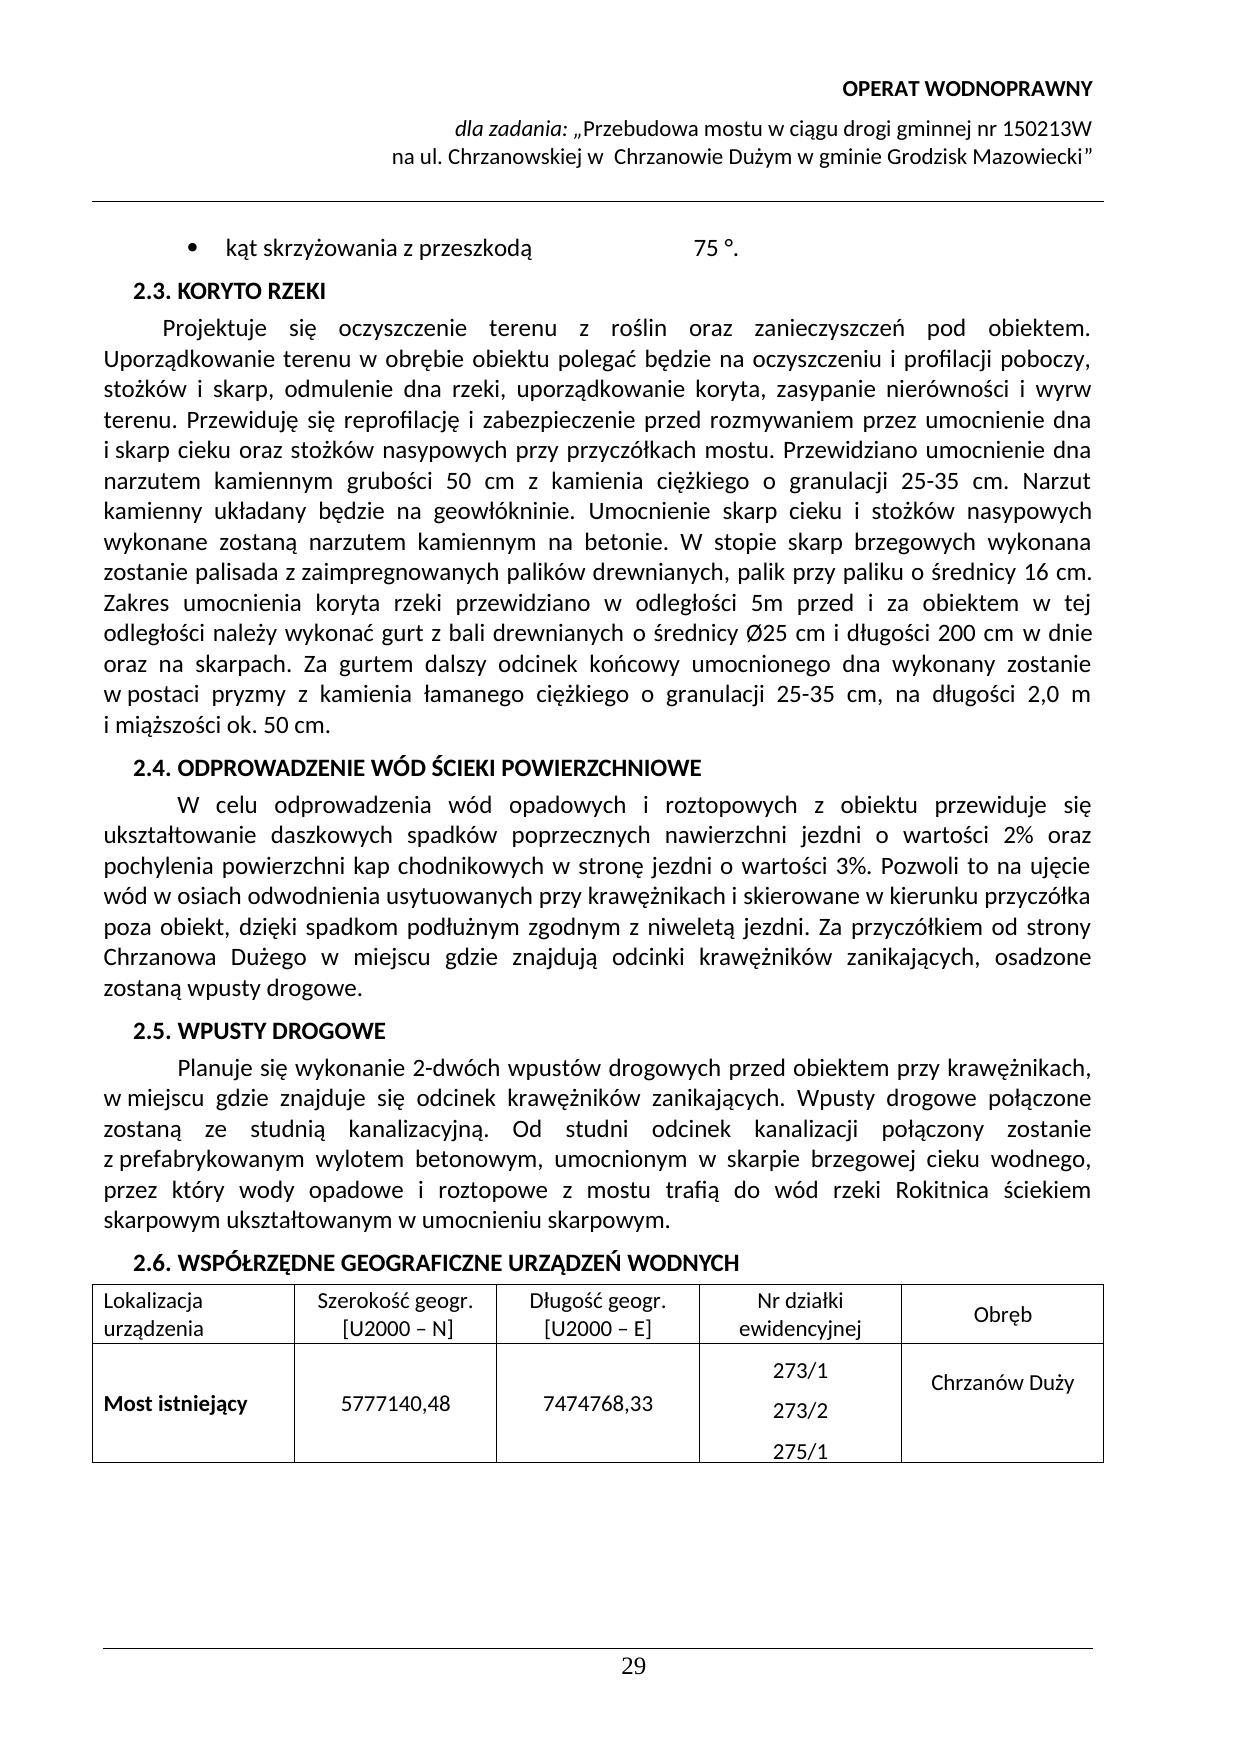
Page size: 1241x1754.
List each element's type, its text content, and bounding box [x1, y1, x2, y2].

table_header Długość geogr. [U2000 – E] [497, 1285, 699, 1343]
subtitle ODPROWADZENIE WÓD ŚCIEKI POWIERZCHNIOWE [133, 752, 1093, 783]
table_header Lokalizacja urządzenia [93, 1285, 294, 1343]
subtitle WPUSTY DROGOWE [133, 1015, 1093, 1046]
table_cell 273/1 273/2 275/1 [700, 1344, 901, 1462]
table_header Obręb [902, 1285, 1103, 1343]
table_cell 7474768,33 [497, 1344, 699, 1462]
text W celu odprowadzenia wód opadowych i roztopowych z obiektu przewiduje się ukształtowanie daszkowych spadków poprzecznych nawierzchni jezdni o wartości 2% oraz pochylenia powierzchni kap chodnikowych w stronę jezdni o wartości 3%. Pozwoli to na ujęcie wód w osiach odwodnienia usytuowanych przy krawężnikach i skierowane w kierunku przyczółka poza obiekt, dzięki spadkom podłużnym zgodnym z niweletą jezdni. Za przyczółkiem od strony Chrzanowa Dużego w miejscu gdzie znajdują odcinki krawężników zanikających, osadzone zostaną wpusty drogowe. [103, 789, 1093, 1002]
table_header Nr działki ewidencyjnej [700, 1285, 901, 1343]
table_header Szerokość geogr. [U2000 – N] [295, 1285, 496, 1343]
table_cell Chrzanów Duży [902, 1344, 1103, 1462]
subtitle KORYTO RZEKI [133, 276, 1093, 306]
subtitle WSPÓŁRZĘDNE GEOGRAFICZNE URZĄDZEŃ WODNYCH [133, 1247, 1093, 1278]
text Projektuje się oczyszczenie terenu z roślin oraz zanieczyszczeń pod obiektem. Uporządkowanie terenu w obrębie obiektu polegać będzie na oczyszczeniu i profilacji poboczy, stożków i skarp, odmulenie dna rzeki, uporządkowanie koryta, zasypanie nierówności i wyrw terenu. Przewiduję się reprofilację i zabezpieczenie przed rozmywaniem przez umocnienie dna i skarp cieku oraz stożków nasypowych przy przyczółkach mostu. Przewidziano umocnienie dna narzutem kamiennym grubości 50 cm z kamienia ciężkiego o granulacji 25-35 cm. Narzut kamienny układany będzie na geowłókninie. Umocnienie skarp cieku i stożków nasypowych wykonane zostaną narzutem kamiennym na betonie. W stopie skarp brzegowych wykonana zostanie palisada z zaimpregnowanych palików drewnianych, palik przy paliku o średnicy 16 cm. Zakres umocnienia koryta rzeki przewidziano w odległości 5m przed i za obiektem w tej odległości należy wykonać gurt z bali drewnianych o średnicy Ø25 cm i długości 200 cm w dnie oraz na skarpach. Za gurtem dalszy odcinek końcowy umocnionego dna wykonany zostanie w postaci pryzmy z kamienia łamanego ciężkiego o granulacji 25-35 cm, na długości 2,0 m i miąższości ok. 50 cm. [103, 312, 1093, 739]
table_cell Most istniejący [93, 1344, 294, 1462]
table_cell 5777140,48 [295, 1344, 496, 1462]
list kąt skrzyżowania z przeszkodą 75 °. [188, 232, 1093, 263]
text Planuje się wykonanie 2-dwóch wpustów drogowych przed obiektem przy krawężnikach, w miejscu gdzie znajduje się odcinek krawężników zanikających. Wpusty drogowe połączone zostaną ze studnią kanalizacyjną. Od studni odcinek kanalizacji połączony zostanie z prefabrykowanym wylotem betonowym, umocnionym w skarpie brzegowej cieku wodnego, przez który wody opadowe i roztopowe z mostu trafią do wód rzeki Rokitnica ściekiem skarpowym ukształtowanym w umocnieniu skarpowym. [103, 1052, 1093, 1235]
